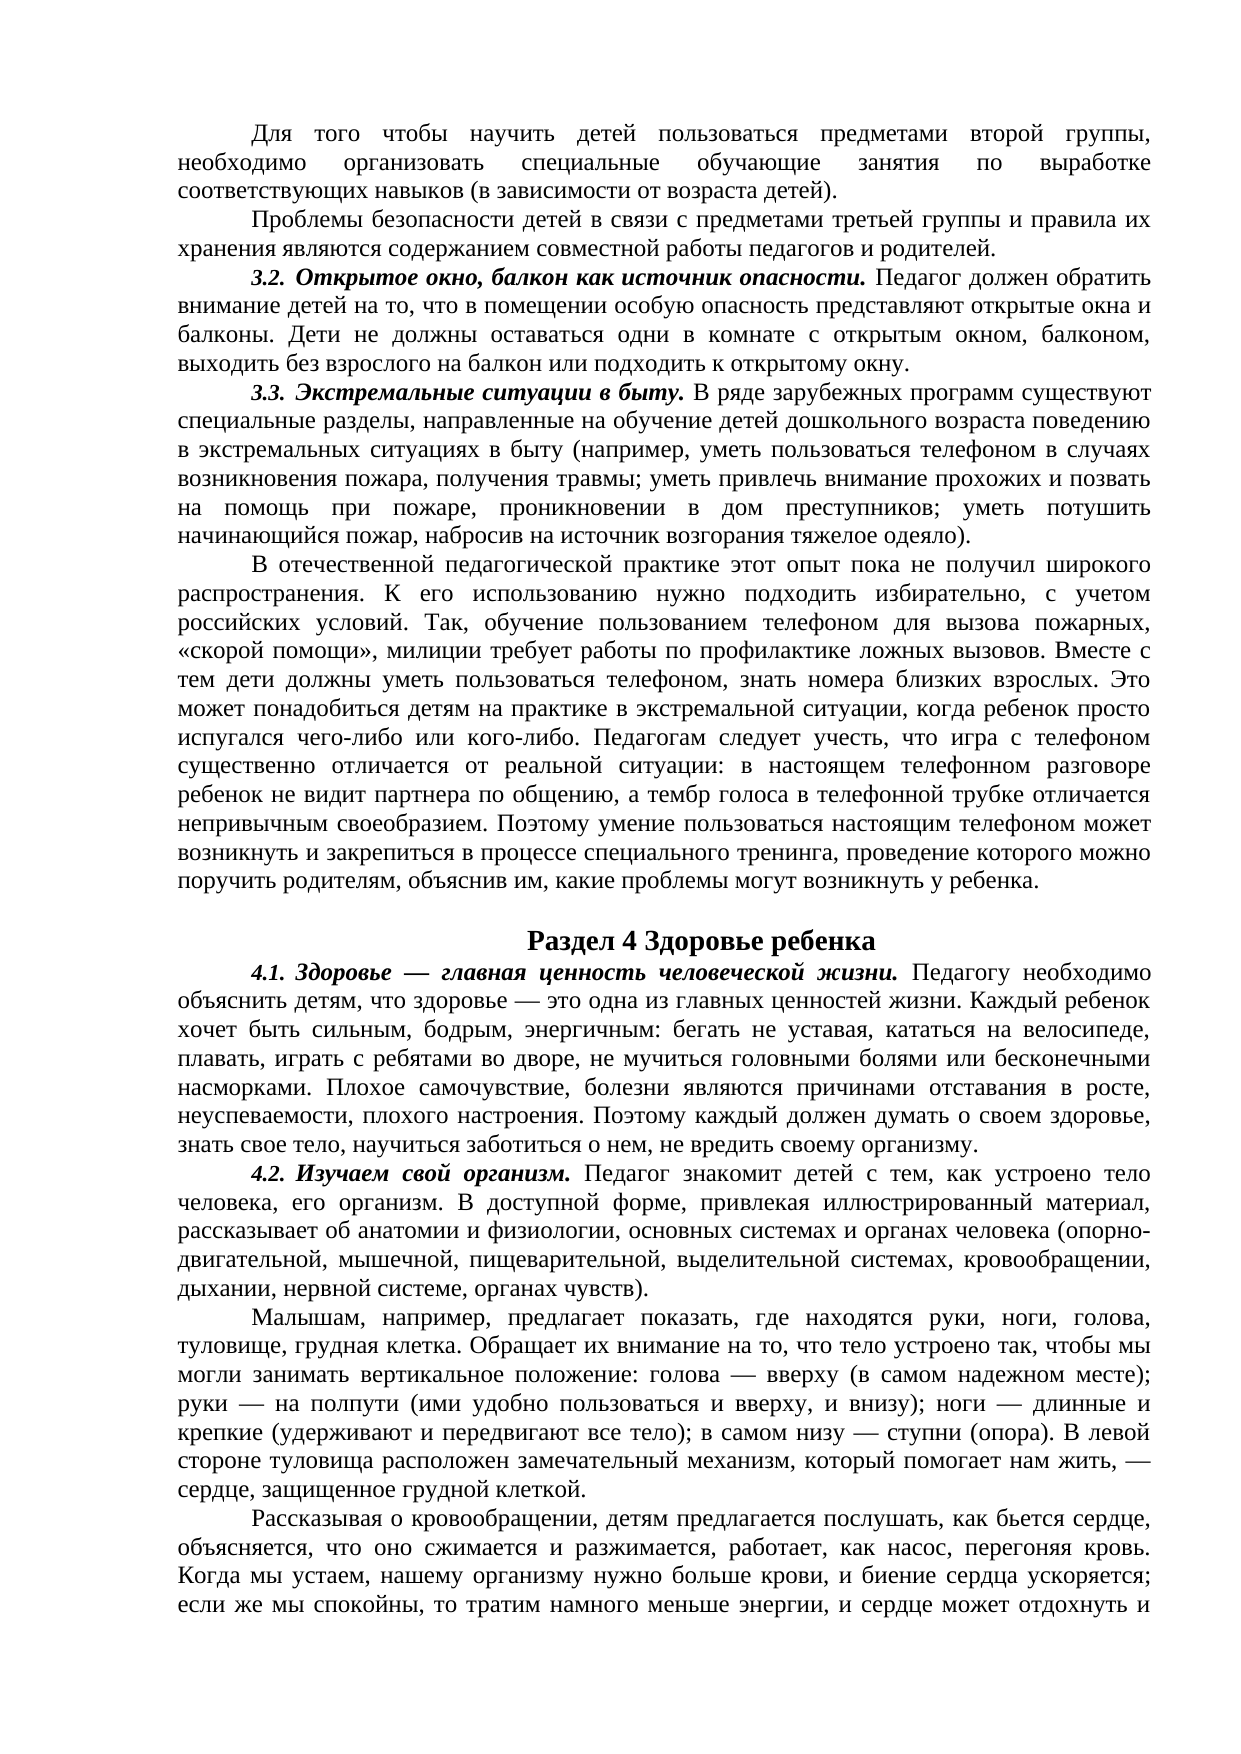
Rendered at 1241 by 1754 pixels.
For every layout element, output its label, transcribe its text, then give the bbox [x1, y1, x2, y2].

list Здоровье — главная ценность человеческой жизни. Педагогу необходимо объяснить детям, что здоровье — это одна из главных ценностей жизни. Каждый ребенок хочет быть сильным, бодрым, энергичным: бегать не уставая, кататься на велосипеде, плавать, играть с ребятами во дворе, не мучиться головными болями или бесконечными насморками. Плохое самочувствие, болезни являются причинами отставания в росте, неуспеваемости, плохого настроения. Поэтому каждый должен думать о своем здоровье, знать свое тело, научиться заботиться о нем, не вредить своему организму. [177, 957, 1152, 1158]
list Изучаем свой организм. Педагог знакомит детей с тем, как устроено тело человека, его организм. В доступной форме, привлекая иллюстрированный материал, рассказывает об анатомии и физиологии, основных системах и органах человека (опорно-двигательной, мышечной, пищеварительной, выделительной системах, кровообращении, дыхании, нервной системе, органах чувств). [177, 1158, 1152, 1302]
text В отечественной педагогической практике этот опыт пока не получил широкого распространения. К его использованию нужно подходить избирательно, с учетом российских условий. Так, обучение пользованием телефоном для вызова пожарных, «скорой помощи», милиции требует работы по профилактике ложных вызовов. Вместе с тем дети должны уметь пользоваться телефоном, знать номера близких взрослых. Это может понадобиться детям на практике в экстремальной ситуации, когда ребенок просто испугался чего-либо или кого-либо. Педагогам следует учесть, что игра с телефоном существенно отличается от реальной ситуации: в настоящем телефонном разговоре ребенок не видит партнера по общению, а тембр голоса в телефонной трубке отличается непривычным своеобразием. Поэтому умение пользоваться настоящим телефоном может возникнуть и закрепиться в процессе специального тренинга, проведение которого можно поручить родителям, объяснив им, какие проблемы могут возникнуть у ребенка. [177, 549, 1152, 894]
text Раздел 4 Здоровье ребенка [177, 923, 1152, 957]
text Проблемы безопасности детей в связи с предметами третьей группы и правила их хранения являются содержанием совместной работы педагогов и родителей. [177, 204, 1152, 262]
list Экстремальные ситуации в быту. В ряде зарубежных программ существуют специальные разделы, направленные на обучение детей дошкольного возраста поведению в экстремальных ситуациях в быту (например, уметь пользоваться телефоном в случаях возникновения пожара, получения травмы; уметь привлечь внимание прохожих и позвать на помощь при пожаре, проникновении в дом преступников; уметь потушить начинающийся пожар, набросив на источник возгорания тяжелое одеяло). [177, 377, 1152, 549]
text Для того чтобы научить детей пользоваться предметами второй группы, необходимо организовать специальные обучающие занятия по выработке соответствующих навыков (в зависимости от возраста детей). [177, 118, 1152, 204]
list Открытое окно, балкон как источник опасности. Педагог должен обратить внимание детей на то, что в помещении особую опасность представляют открытые окна и балконы. Дети не должны оставаться одни в комнате с открытым окном, балконом, выходить без взрослого на балкон или подходить к открытому окну. [177, 262, 1152, 377]
text Малышам, например, предлагает показать, где находятся руки, ноги, голова, туловище, грудная клетка. Обращает их внимание на то, что тело устроено так, чтобы мы могли занимать вертикальное положение: голова — вверху (в самом надежном месте); руки — на полпути (ими удобно пользоваться и вверху, и внизу); ноги — длинные и крепкие (удерживают и передвигают все тело); в самом низу — ступни (опора). В левой стороне туловища расположен замечательный механизм, который помогает нам жить, — сердце, защищенное грудной клеткой. [177, 1302, 1152, 1503]
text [177, 1503, 1152, 1618]
